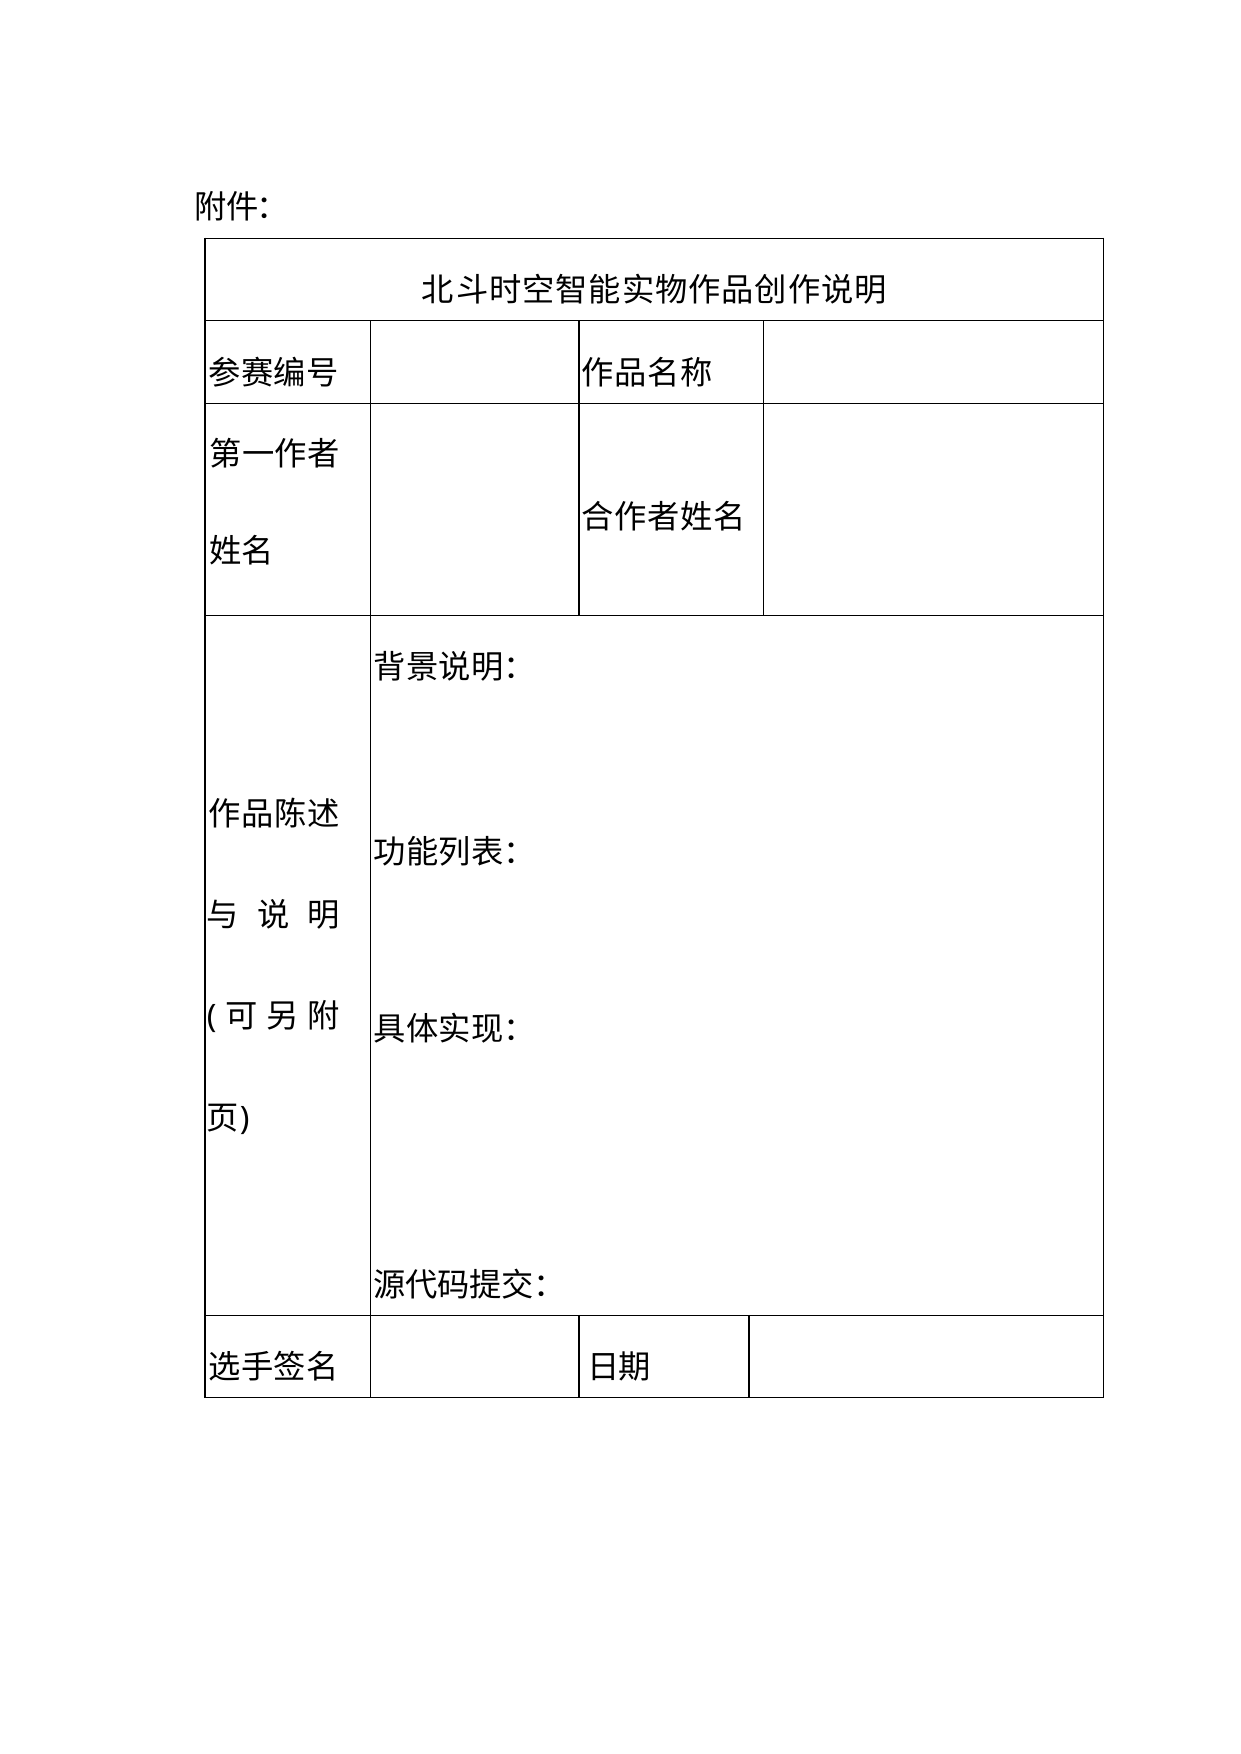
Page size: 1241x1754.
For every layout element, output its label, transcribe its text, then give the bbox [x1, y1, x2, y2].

table_cell [371, 1316, 578, 1397]
table_header 北斗时空智能实物作品创作说明 [206, 239, 1103, 320]
table_cell [371, 321, 578, 403]
table_cell 选手签名 [206, 1316, 370, 1397]
table_cell 作品名称 [580, 321, 763, 403]
table_cell [371, 404, 578, 615]
table_cell [764, 404, 1103, 615]
table_cell [764, 321, 1103, 403]
table_cell 第一作者姓名 [206, 404, 370, 615]
table_cell 作品陈述与说明(可另附页) [206, 616, 370, 1315]
text 附件： [194, 172, 1053, 237]
table_cell 日期 [580, 1316, 748, 1397]
table_cell 合作者姓名 [580, 404, 763, 615]
table_cell 参赛编号 [206, 321, 370, 403]
table_cell 背景说明： 功能列表： 具体实现： 源代码提交： [371, 616, 1103, 1315]
table_cell [750, 1316, 1103, 1397]
